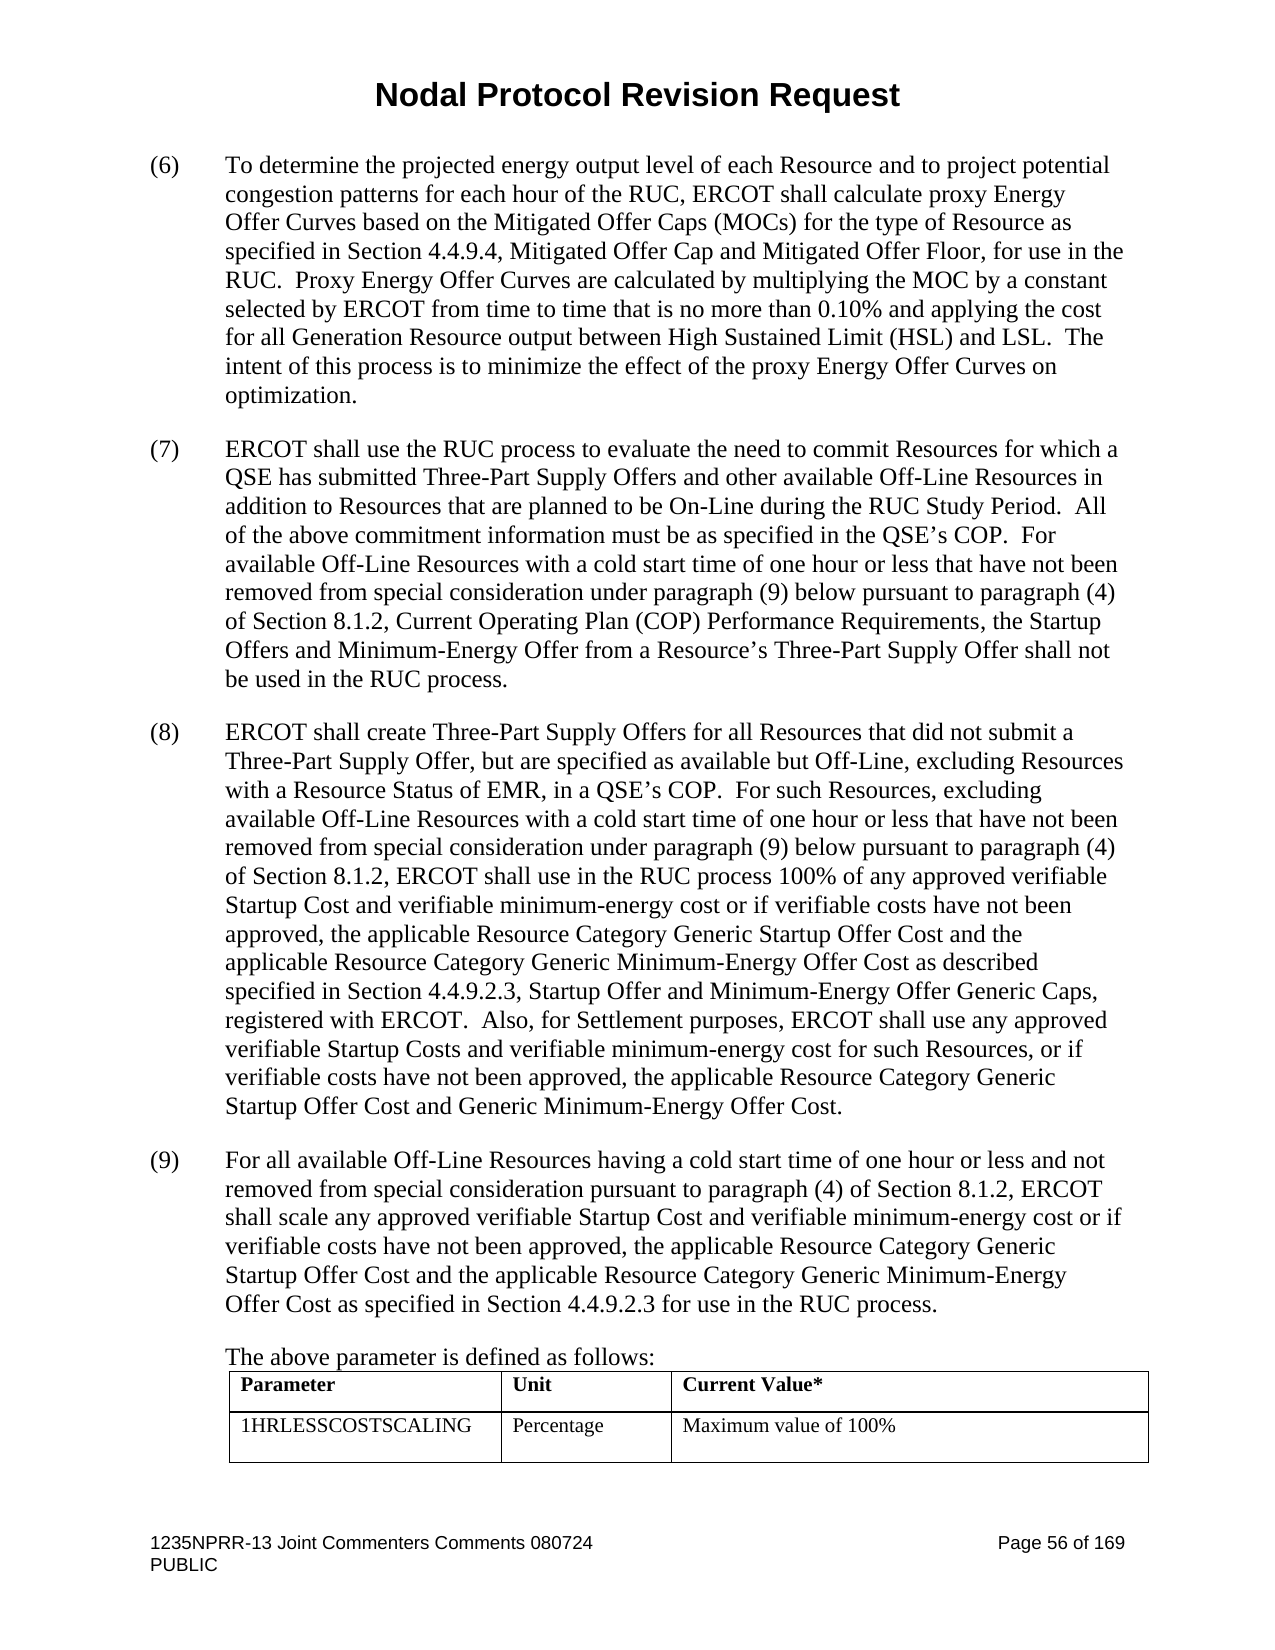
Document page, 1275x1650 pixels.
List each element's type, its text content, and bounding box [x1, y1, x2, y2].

table_cell Maximum value of 100% [672, 1413, 1148, 1462]
text The above parameter is defined as follows: [225, 1342, 1125, 1371]
table_header Parameter [230, 1372, 501, 1411]
text (9) For all available Off-Line Resources having a cold start time of one hour or less and not removed from special consideration pursuant to paragraph (4) of Section 8.1.2, ERCOT shall scale any approved verifiable Startup Cost and verifiable minimum-energy cost or if verifiable costs have not been approved, the applicable Resource Category Generic Startup Offer Cost and the applicable Resource Category Generic Minimum-Energy Offer Cost as specified in Section 4.4.9.2.3 for use in the RUC process. [150, 1145, 1125, 1317]
text (6) To determine the projected energy output level of each Resource and to project potential congestion patterns for each hour of the RUC, ERCOT shall calculate proxy Energy Offer Curves based on the Mitigated Offer Caps (MOCs) for the type of Resource as specified in Section 4.4.9.4, Mitigated Offer Cap and Mitigated Offer Floor, for use in the RUC. Proxy Energy Offer Curves are calculated by multiplying the MOC by a constant selected by ERCOT from time to time that is no more than 0.10% and applying the cost for all Generation Resource output between High Sustained Limit (HSL) and LSL. The intent of this process is to minimize the effect of the proxy Energy Offer Curves on optimization. [150, 150, 1125, 409]
text (7) ERCOT shall use the RUC process to evaluate the need to commit Resources for which a QSE has submitted Three-Part Supply Offers and other available Off-Line Resources in addition to Resources that are planned to be On-Line during the RUC Study Period. All of the above commitment information must be as specified in the QSE’s COP. For available Off-Line Resources with a cold start time of one hour or less that have not been removed from special consideration under paragraph (9) below pursuant to paragraph (4) of Section 8.1.2, Current Operating Plan (COP) Performance Requirements, the Startup Offers and Minimum-Energy Offer from a Resource’s Three-Part Supply Offer shall not be used in the RUC process. [150, 434, 1125, 692]
table_header Unit [502, 1372, 671, 1411]
table_cell Percentage [502, 1413, 671, 1462]
text (8) ERCOT shall create Three-Part Supply Offers for all Resources that did not submit a Three-Part Supply Offer, but are specified as available but Off-Line, excluding Resources with a Resource Status of EMR, in a QSE’s COP. For such Resources, excluding available Off-Line Resources with a cold start time of one hour or less that have not been removed from special consideration under paragraph (9) below pursuant to paragraph (4) of Section 8.1.2, ERCOT shall use in the RUC process 100% of any approved verifiable Startup Cost and verifiable minimum-energy cost or if verifiable costs have not been approved, the applicable Resource Category Generic Startup Offer Cost and the applicable Resource Category Generic Minimum-Energy Offer Cost as described specified in Section 4.4.9.2.3, Startup Offer and Minimum-Energy Offer Generic Caps, registered with ERCOT. Also, for Settlement purposes, ERCOT shall use any approved verifiable Startup Costs and verifiable minimum-energy cost for such Resources, or if verifiable costs have not been approved, the applicable Resource Category Generic Startup Offer Cost and Generic Minimum-Energy Offer Cost. [150, 717, 1125, 1120]
table_cell 1HRLESSCOSTSCALING [230, 1413, 501, 1462]
table_header Current Value* [672, 1372, 1148, 1411]
